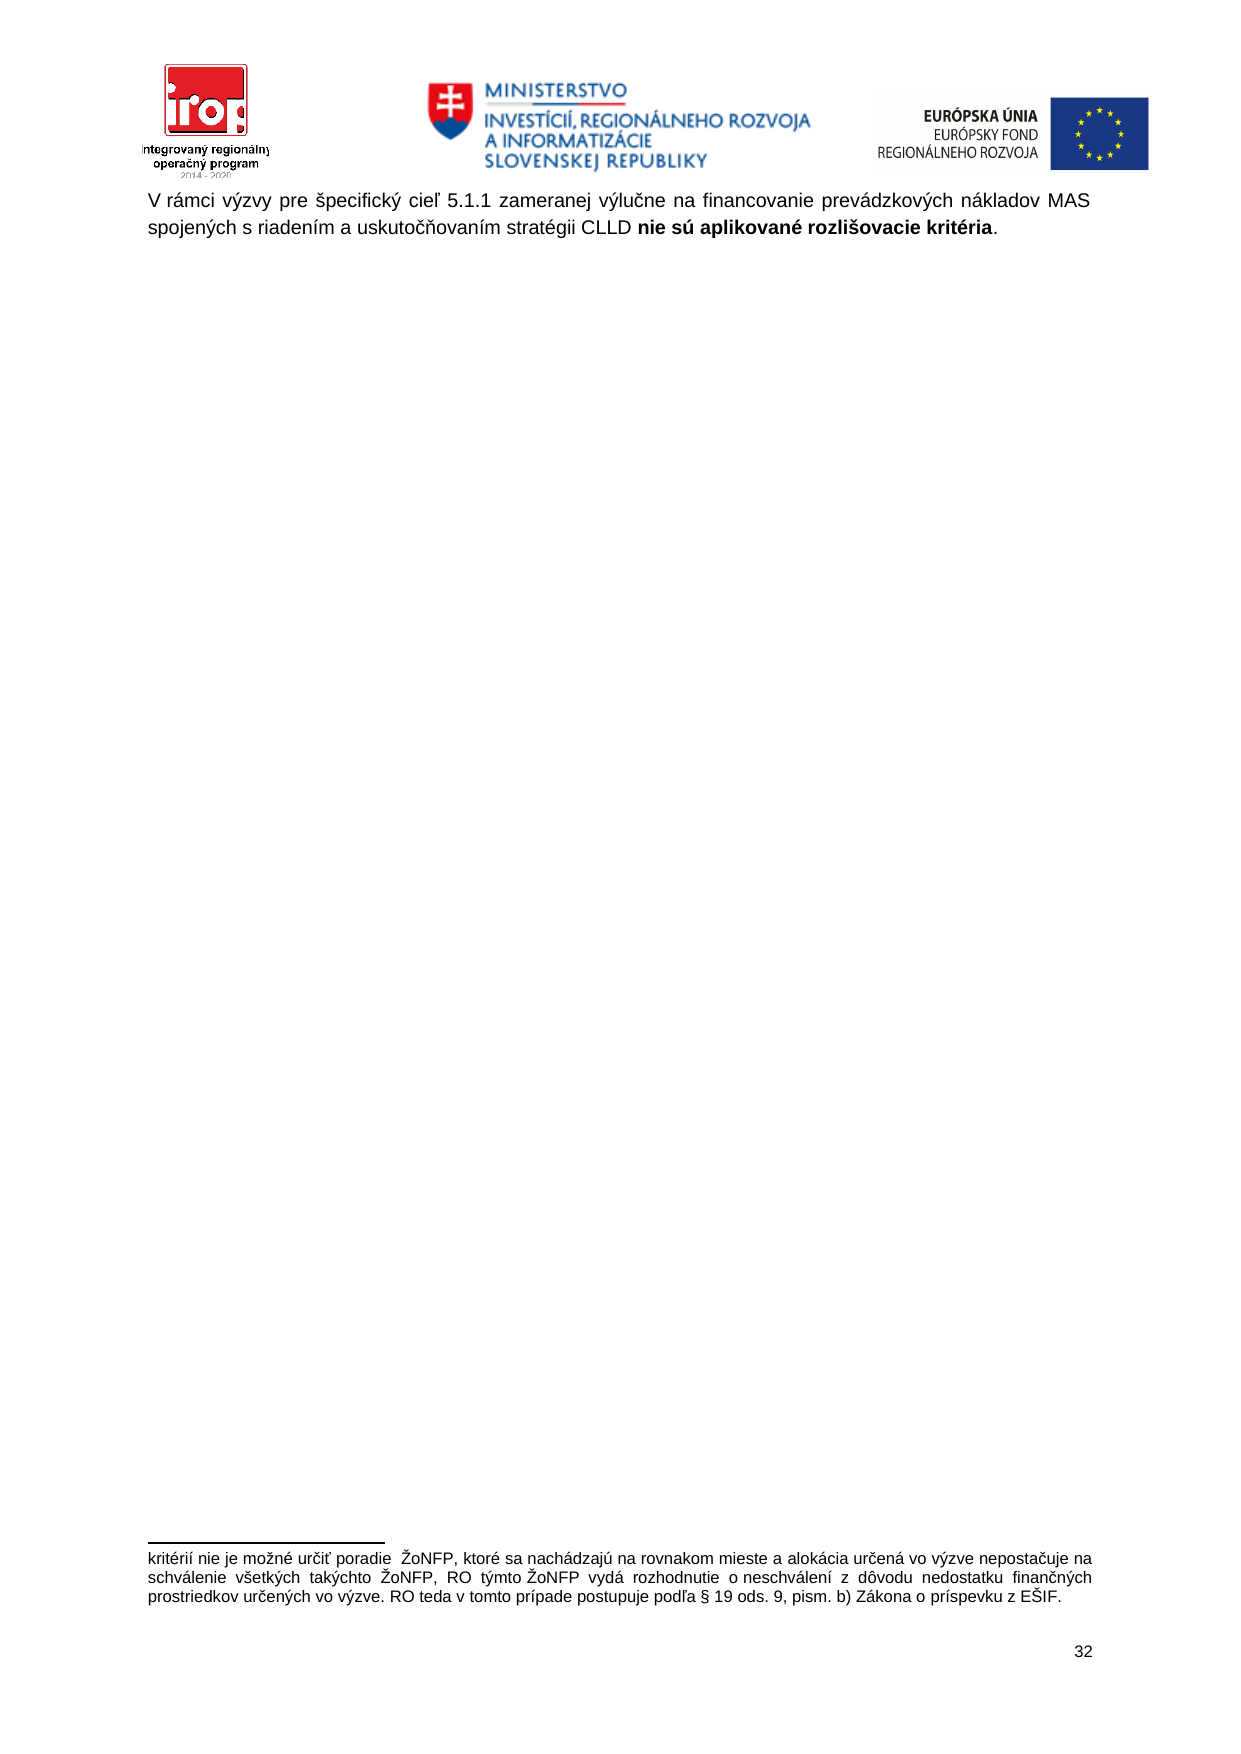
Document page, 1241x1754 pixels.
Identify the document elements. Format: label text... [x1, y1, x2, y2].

picture [140, 64, 269, 177]
picture [423, 73, 818, 179]
text V rámci výzvy pre špecifický cieľ 5.1.1 zameranej výlučne na financovanie prevádzkových nákladov MAS spojených s riadením a uskutočňovaním stratégii CLLD nie sú aplikované rozlišovacie kritéria. [148, 189, 1093, 239]
picture [870, 90, 1152, 175]
